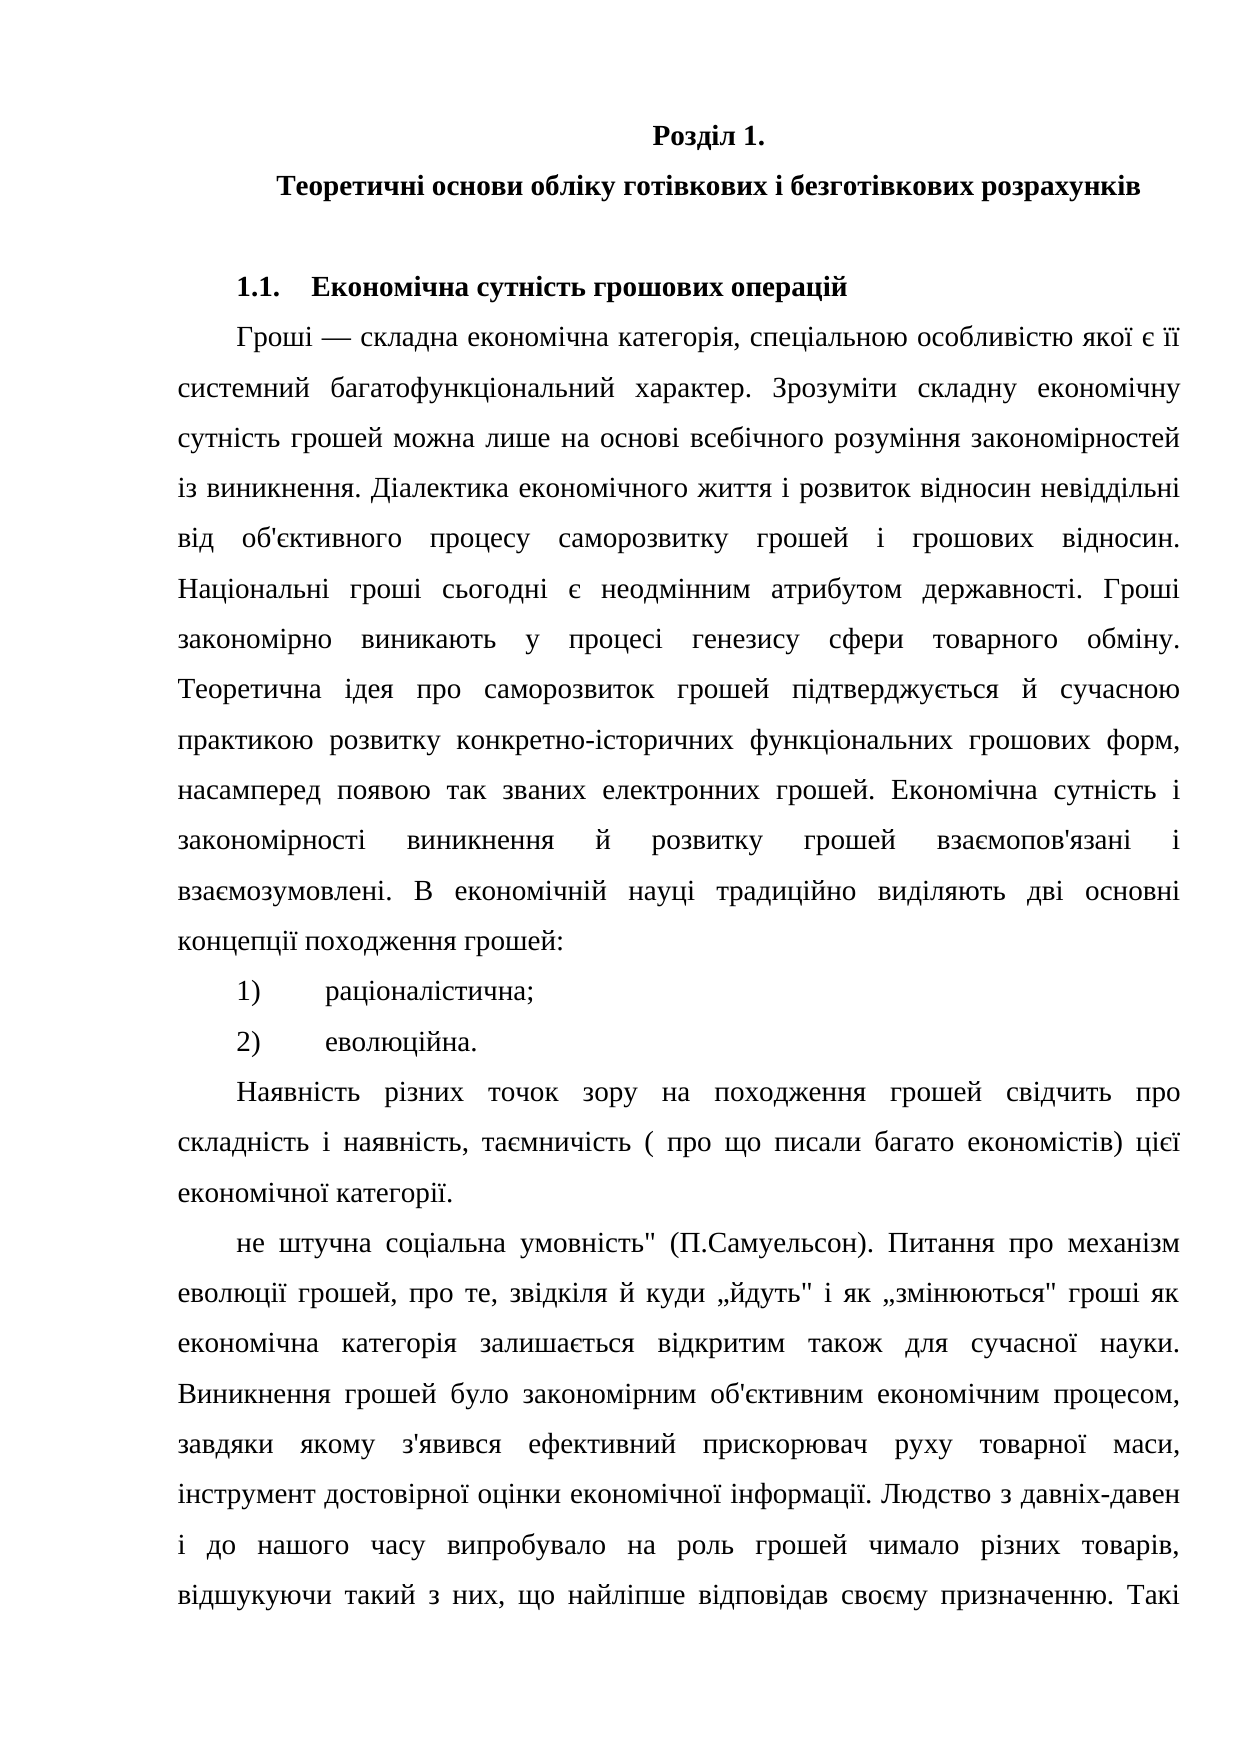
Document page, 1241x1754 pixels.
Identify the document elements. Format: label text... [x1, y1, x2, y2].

text Гроші — складна економічна категорія, спеціальною особливістю якої є її системний багатофункціональний характер. Зрозуміти складну економічну сутність грошей можна лише на основі всебічного розуміння закономірностей із виникнення. Діалектика економічного життя і розвиток відносин невіддільні від об'єктивного процесу саморозвитку грошей і грошових відносин. Національні гроші сьогодні є неодмінним атрибутом державності. Гроші закономірно виникають у процесі генезису сфери товарного обміну. Теоретична ідея про саморозвиток грошей підтверджується й сучасною практикою розвитку конкретно-історичних функціональних грошових форм, насамперед появою так званих електронних грошей. Економічна сутність і закономірності виникнення й розвитку грошей взаємопов'язані і взаємозумовлені. В економічній науці традиційно виділяють дві основні концепції походження грошей: [177, 319, 1181, 957]
text Теоретичні основи обліку готівкових і безготівкових розрахунків [177, 168, 1181, 202]
text Наявність різних точок зору на походження грошей свідчить про складність і наявність, таємничість ( про що писали багато економістів) цієї економічної категорії. [177, 1074, 1181, 1208]
text Розділ 1. [177, 118, 1181, 152]
list еволюційна. [177, 1024, 1181, 1057]
list раціоналістична; [177, 973, 1181, 1007]
list Економічна сутність грошових операцій [236, 269, 1181, 303]
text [177, 1225, 1181, 1611]
